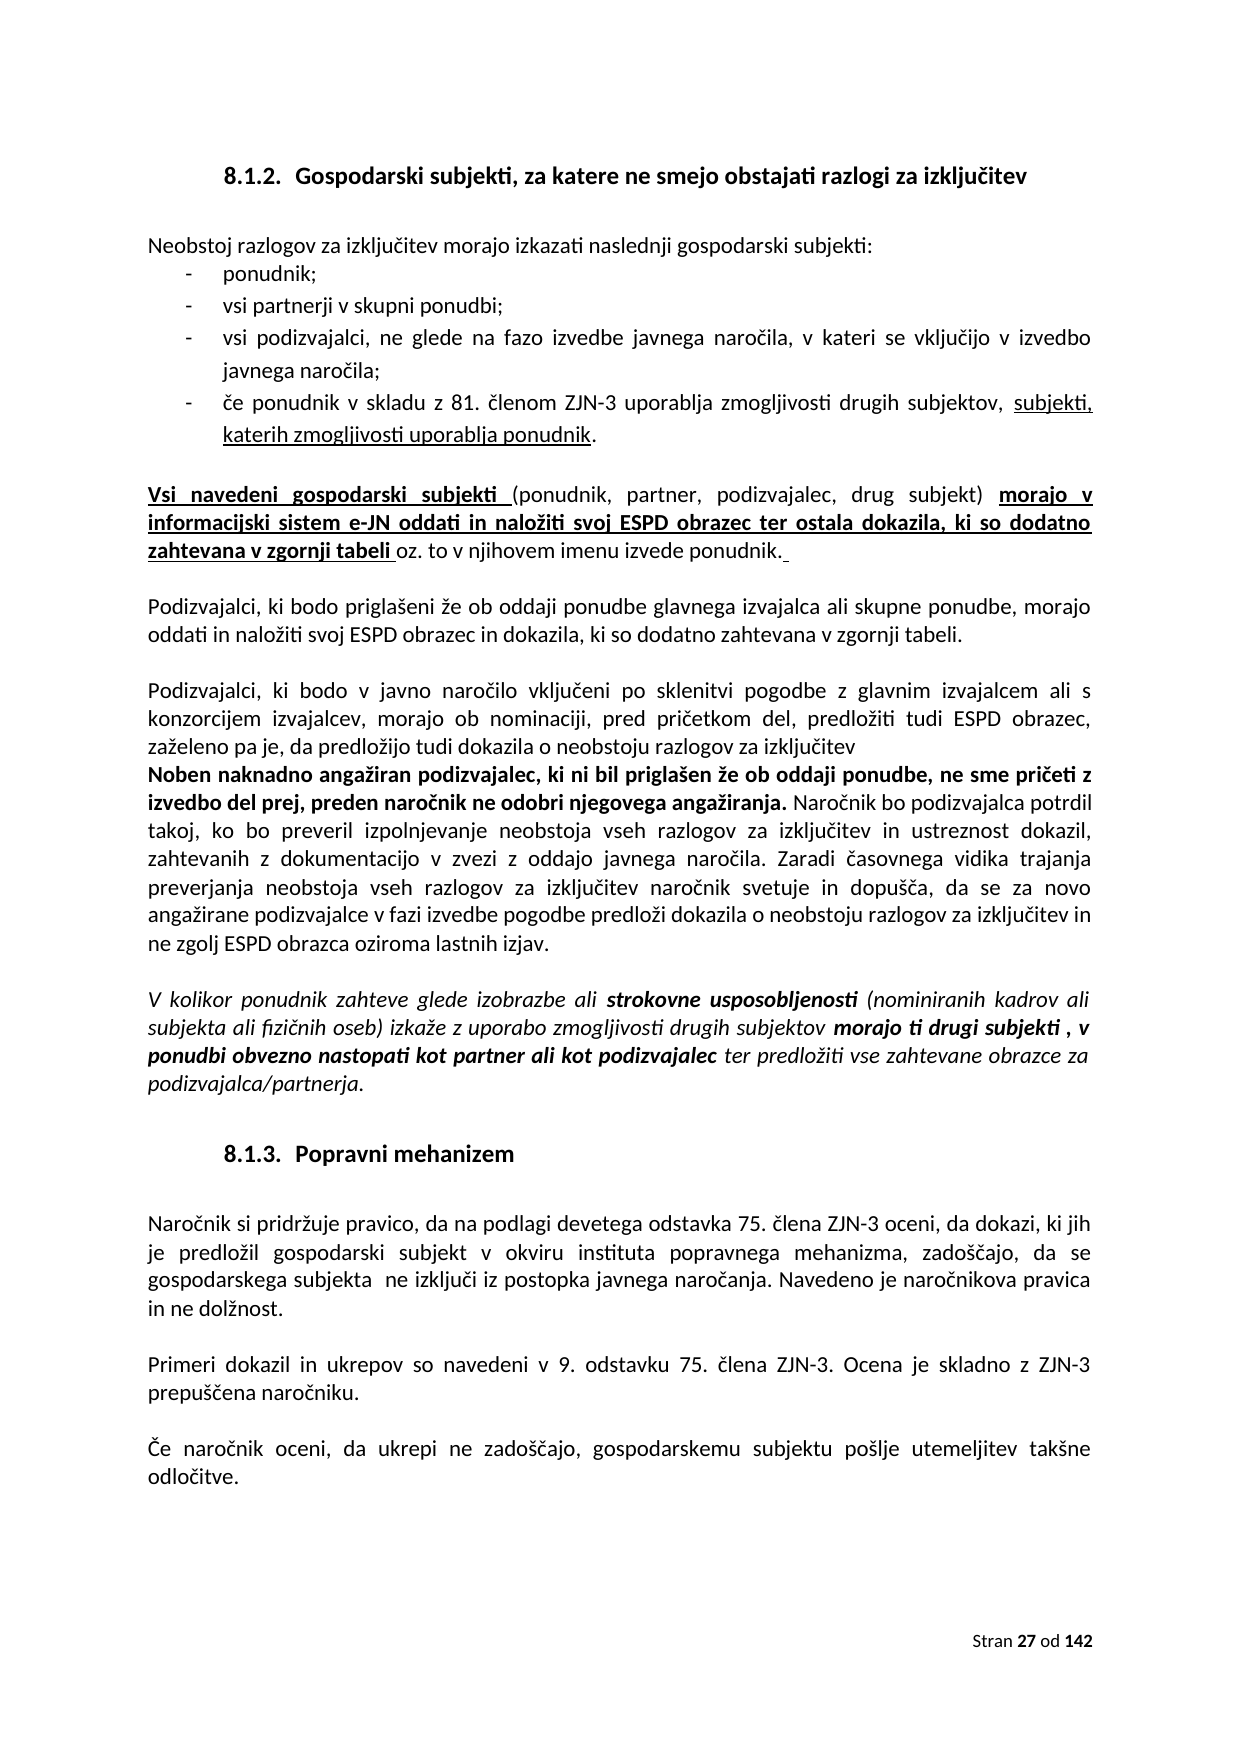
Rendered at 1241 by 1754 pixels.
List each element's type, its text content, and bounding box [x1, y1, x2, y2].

text V kolikor ponudnik zahteve glede izobrazbe ali strokovne usposobljenosti (nominiranih kadrov ali subjekta ali fizičnih oseb) izkaže z uporabo zmogljivosti drugih subjektov morajo ti drugi subjekti , v ponudbi obvezno nastopati kot partner ali kot podizvajalec ter predložiti vse zahtevane obrazce za podizvajalca/partnerja. [148, 985, 1092, 1097]
text Primeri dokazil in ukrepov so navedeni v 9. odstavku 75. člena ZJN-3. Ocena je skladno z ZJN-3 prepuščena naročniku. [148, 1350, 1093, 1406]
text Vsi navedeni gospodarski subjekti (ponudnik, partner, podizvajalec, drug subjekt) morajo v informacijski sistem e-JN oddati in naložiti svoj ESPD obrazec ter ostala dokazila, ki so dodatno zahtevana v zgornji tabeli oz. to v njihovem imenu izvede ponudnik. [148, 480, 1093, 564]
list vsi podizvajalci, ne glede na fazo izvedbe javnega naročila, v kateri se vključijo v izvedbo javnega naročila; [185, 323, 1093, 384]
list ponudnik; [185, 259, 1093, 287]
text Če naročnik oceni, da ukrepi ne zadoščajo, gospodarskemu subjektu pošlje utemeljitev takšne odločitve. [148, 1434, 1093, 1490]
text Noben naknadno angažiran podizvajalec, ki ni bil priglašen že ob oddaji ponudbe, ne sme pričeti z izvedbo del prej, preden naročnik ne odobri njegovega angažiranja. Naročnik bo podizvajalca potrdil takoj, ko bo preveril izpolnjevanje neobstoja vseh razlogov za izključitev in ustreznost dokazil, zahtevanih z dokumentacijo v zvezi z oddajo javnega naročila. Zaradi časovnega vidika trajanja preverjanja neobstoja vseh razlogov za izključitev naročnik svetuje in dopušča, da se za novo angažirane podizvajalce v fazi izvedbe pogodbe predloži dokazila o neobstoju razlogov za izključitev in ne zgolj ESPD obrazca oziroma lastnih izjav. [148, 761, 1093, 957]
text Popravni mehanizem [224, 1138, 1093, 1169]
text Podizvajalci, ki bodo v javno naročilo vključeni po sklenitvi pogodbe z glavnim izvajalcem ali s konzorcijem izvajalcev, morajo ob nominaciji, pred pričetkom del, predložiti tudi ESPD obrazec, zaželeno pa je, da predložijo tudi dokazila o neobstoju razlogov za izključitev [148, 676, 1093, 761]
text Gospodarski subjekti, za katere ne smejo obstajati razlogi za izključitev [224, 160, 1093, 191]
text Neobstoj razlogov za izključitev morajo izkazati naslednji gospodarski subjekti: [148, 231, 1093, 259]
list če ponudnik v skladu z 81. členom ZJN-3 uporablja zmogljivosti drugih subjektov, subjekti, katerih zmogljivosti uporablja ponudnik. [185, 388, 1093, 448]
list vsi partnerji v skupni ponudbi; [185, 291, 1093, 319]
text Naročnik si pridržuje pravico, da na podlagi devetega odstavka 75. člena ZJN-3 oceni, da dokazi, ki jih je predložil gospodarski subjekt v okviru instituta popravnega mehanizma, zadoščajo, da se gospodarskega subjekta ne izključi iz postopka javnega naročanja. Navedeno je naročnikova pravica in ne dolžnost. [148, 1209, 1093, 1322]
text Podizvajalci, ki bodo priglašeni že ob oddaji ponudbe glavnega izvajalca ali skupne ponudbe, morajo oddati in naložiti svoj ESPD obrazec in dokazila, ki so dodatno zahtevana v zgornji tabeli. [148, 592, 1093, 648]
